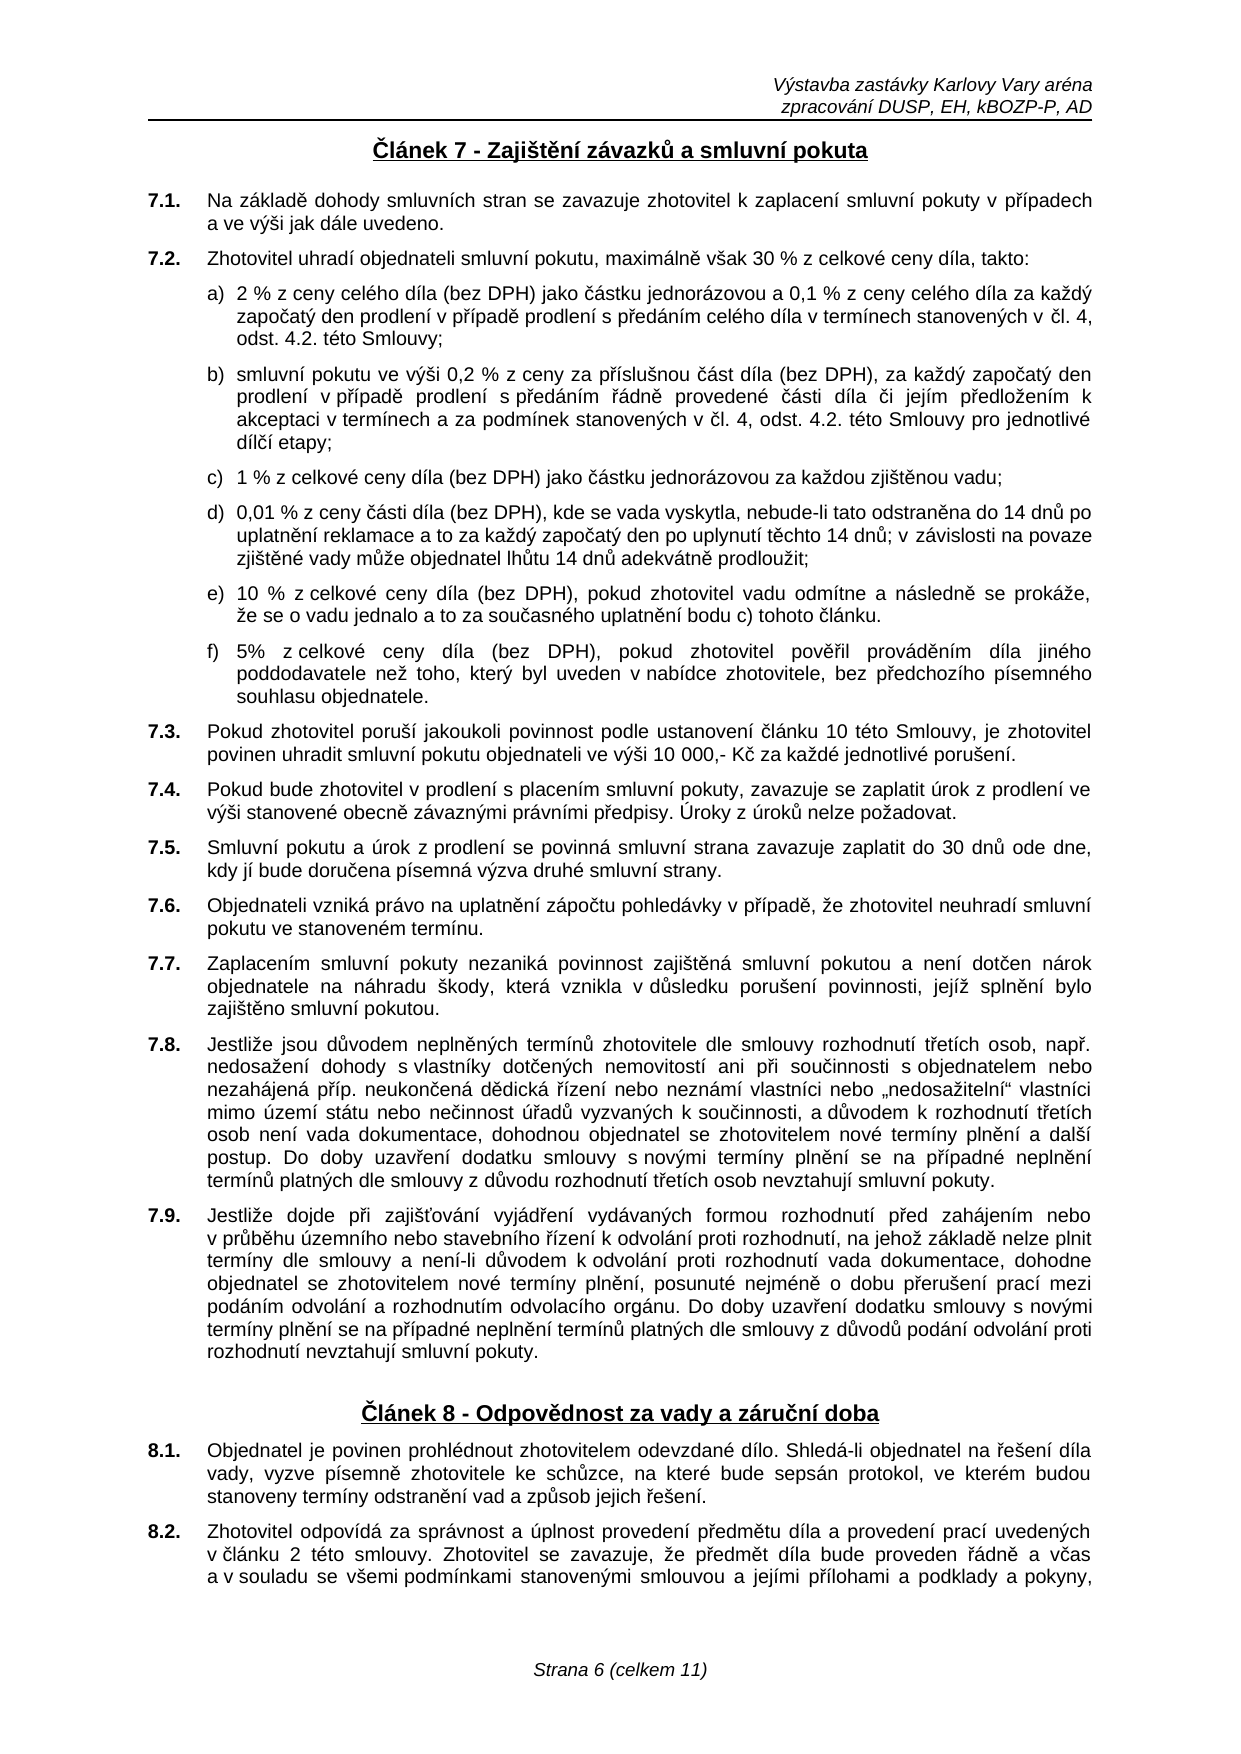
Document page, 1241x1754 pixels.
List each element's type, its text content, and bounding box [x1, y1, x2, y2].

text 7.7. Zaplacením smluvní pokuty nezaniká povinnost zajištěná smluvní pokutou a není dotčen nárok objednatele na náhradu škody, která vznikla v důsledku porušení povinnosti, jejíž splnění bylo zajištěno smluvní pokutou. [148, 952, 1092, 1020]
text 7.3. Pokud zhotovitel poruší jakoukoli povinnost podle ustanovení článku 10 této Smlouvy, je zhotovitel povinen uhradit smluvní pokutu objednateli ve výši 10 000,- Kč za každé jednotlivé porušení. [148, 720, 1092, 766]
text 7.1. Na základě dohody smluvních stran se zavazuje zhotovitel k zaplacení smluvní pokuty v případech a ve výši jak dále uvedeno. [148, 189, 1092, 234]
text 7.9. Jestliže dojde při zajišťování vyjádření vydávaných formou rozhodnutí před zahájením nebo v průběhu územního nebo stavebního řízení k odvolání proti rozhodnutí, na jehož základě nelze plnit termíny dle smlouvy a není-li důvodem k odvolání proti rozhodnutí vada dokumentace, dohodne objednatel se zhotovitelem nové termíny plnění, posunuté nejméně o dobu přerušení prací mezi podáním odvolání a rozhodnutím odvolacího orgánu. Do doby uzavření dodatku smlouvy s novými termíny plnění se na případné neplnění termínů platných dle smlouvy z důvodů podání odvolání proti rozhodnutí nevztahují smluvní pokuty. [148, 1204, 1092, 1363]
text b) smluvní pokutu ve výši 0,2 % z ceny za příslušnou část díla (bez DPH), za každý započatý den prodlení v případě prodlení s předáním řádně provedené části díla či jejím předložením k akceptaci v termínech a za podmínek stanovených v čl. 4, odst. 4.2. této Smlouvy pro jednotlivé dílčí etapy; [207, 362, 1092, 453]
text 7.8. Jestliže jsou důvodem neplněných termínů zhotovitele dle smlouvy rozhodnutí třetích osob, např. nedosažení dohody s vlastníky dotčených nemovitostí ani při součinnosti s objednatelem nebo nezahájená příp. neukončená dědická řízení nebo neznámí vlastníci nebo „nedosažitelní“ vlastníci mimo území státu nebo nečinnost úřadů vyzvaných k součinnosti, a důvodem k rozhodnutí třetích osob není vada dokumentace, dohodnou objednatel se zhotovitelem nové termíny plnění a další postup. Do doby uzavření dodatku smlouvy s novými termíny plnění se na případné neplnění termínů platných dle smlouvy z důvodu rozhodnutí třetích osob nevztahují smluvní pokuty. [148, 1032, 1092, 1191]
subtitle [148, 1520, 1092, 1588]
text 8.1. Objednatel je povinen prohlédnout zhotovitelem odevzdané dílo. Shledá-li objednatel na řešení díla vady, vyzve písemně zhotovitele ke schůzce, na které bude sepsán protokol, ve kterém budou stanoveny termíny odstranění vad a způsob jejich řešení. [148, 1439, 1092, 1507]
subtitle Článek 7 - Zajištění závazků a smluvní pokuta [148, 137, 1092, 164]
text f) 5% z celkové ceny díla (bez DPH), pokud zhotovitel pověřil prováděním díla jiného poddodavatele než toho, který byl uveden v nabídce zhotovitele, bez předchozího písemného souhlasu objednatele. [207, 639, 1092, 708]
text d) 0,01 % z ceny části díla (bez DPH), kde se vada vyskytla, nebude-li tato odstraněna do 14 dnů po uplatnění reklamace a to za každý započatý den po uplynutí těchto 14 dnů; v závislosti na povaze zjištěné vady může objednatel lhůtu 14 dnů adekvátně prodloužit; [207, 501, 1092, 569]
text a) 2 % z ceny celého díla (bez DPH) jako částku jednorázovou a 0,1 % z ceny celého díla za každý započatý den prodlení v případě prodlení s předáním celého díla v termínech stanovených v čl. 4, odst. 4.2. této Smlouvy; [207, 282, 1092, 350]
text e) 10 % z celkové ceny díla (bez DPH), pokud zhotovitel vadu odmítne a následně se prokáže, že se o vadu jednalo a to za současného uplatnění bodu c) tohoto článku. [207, 582, 1092, 627]
text c) 1 % z celkové ceny díla (bez DPH) jako částku jednorázovou za každou zjištěnou vadu; [207, 466, 1092, 488]
subtitle 7.2. Zhotovitel uhradí objednateli smluvní pokutu, maximálně však 30 % z celkové ceny díla, takto: [148, 247, 1092, 269]
text 7.5. Smluvní pokutu a úrok z prodlení se povinná smluvní strana zavazuje zaplatit do 30 dnů ode dne, kdy jí bude doručena písemná výzva druhé smluvní strany. [148, 836, 1092, 881]
subtitle Článek 8 - Odpovědnost za vady a záruční doba [148, 1400, 1092, 1427]
text 7.4. Pokud bude zhotovitel v prodlení s placením smluvní pokuty, zavazuje se zaplatit úrok z prodlení ve výši stanovené obecně závaznými právními předpisy. Úroky z úroků nelze požadovat. [148, 778, 1092, 823]
text 7.6. Objednateli vzniká právo na uplatnění zápočtu pohledávky v případě, že zhotovitel neuhradí smluvní pokutu ve stanoveném termínu. [148, 894, 1092, 939]
